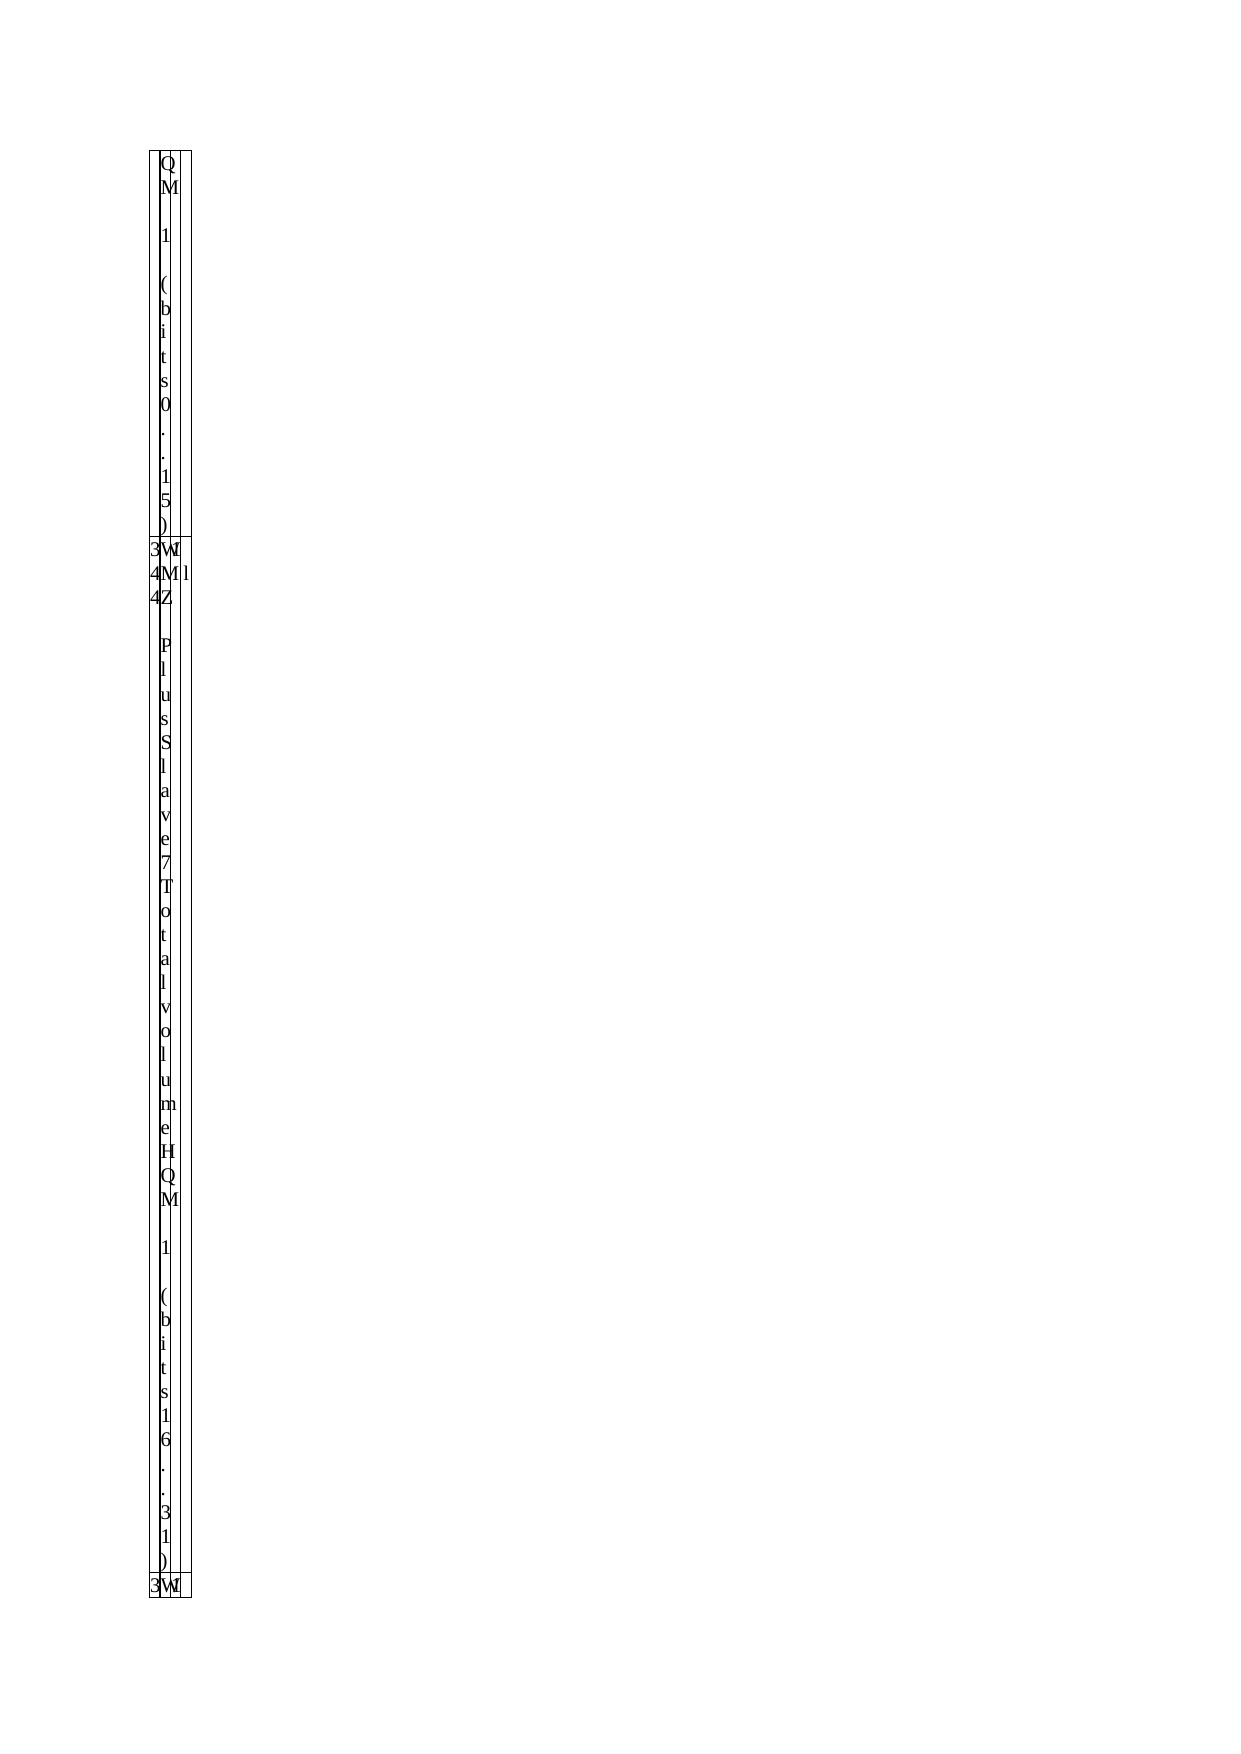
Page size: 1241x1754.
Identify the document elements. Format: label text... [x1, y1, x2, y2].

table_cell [161, 182, 170, 314]
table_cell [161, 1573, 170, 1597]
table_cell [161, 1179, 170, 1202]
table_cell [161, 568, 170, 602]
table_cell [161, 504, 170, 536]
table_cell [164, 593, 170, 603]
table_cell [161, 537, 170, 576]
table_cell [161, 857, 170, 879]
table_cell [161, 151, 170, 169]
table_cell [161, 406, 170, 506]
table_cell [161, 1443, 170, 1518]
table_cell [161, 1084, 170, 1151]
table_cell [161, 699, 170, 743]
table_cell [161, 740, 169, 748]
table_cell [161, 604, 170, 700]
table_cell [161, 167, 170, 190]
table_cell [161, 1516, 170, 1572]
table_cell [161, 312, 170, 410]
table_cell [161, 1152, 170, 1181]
